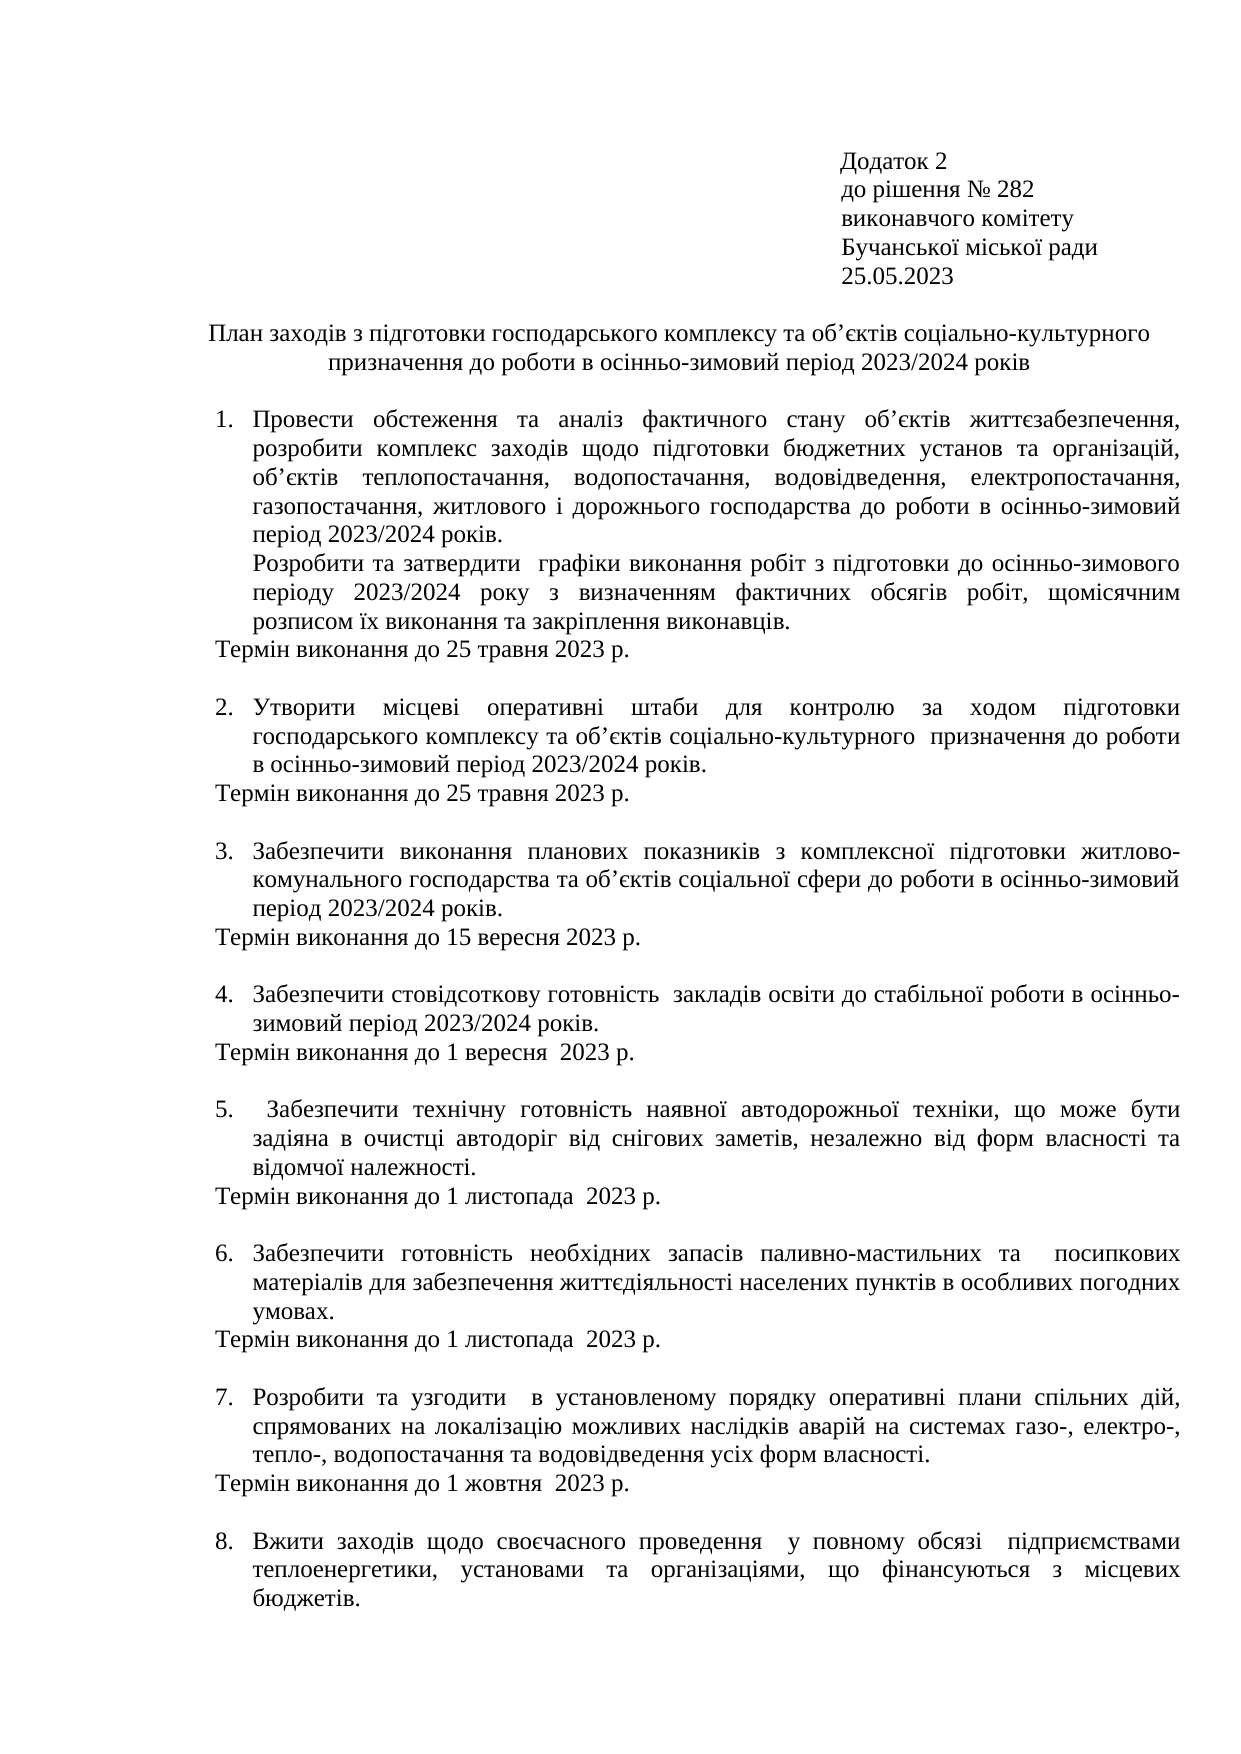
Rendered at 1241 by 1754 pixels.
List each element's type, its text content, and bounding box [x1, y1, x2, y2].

title Провести обстеження та аналіз фактичного стану об’єктів життєзабезпечення, розробити комплекс заходів щодо підготовки бюджетних установ та організацій, об’єктів теплопостачання, водопостачання, водовідведення, електропостачання, газопостачання, житлового і дорожнього господарства до роботи в осінньо-зимовий період 2023/2024 років. [215, 404, 1181, 548]
title Термін виконання до 1 листопада 2023 р. [215, 1181, 1181, 1209]
title Забезпечити стовідсоткову готовність закладів освіти до стабільної роботи в осінньо-зимовий період 2023/2024 років. [215, 979, 1181, 1037]
title Розробити та затвердити графіки виконання робіт з підготовки до осінньо-зимового періоду 2023/2024 року з визначенням фактичних обсягів робіт, щомісячним розписом їх виконання та закріплення виконавців. [252, 548, 1181, 634]
title Термін виконання до 1 вересня 2023 р. [215, 1037, 1181, 1066]
title 25.05.2023 [177, 261, 1181, 289]
title до рішення № 282 [177, 174, 1181, 203]
title Забезпечити технічну готовність наявної автодорожньої техніки, що може бути задіяна в очистці автодоріг від снігових заметів, незалежно від форм власності та відомчої належності. [215, 1094, 1181, 1181]
title Розробити та узгодити в установленому порядку оперативні плани спільних дій, спрямованих на локалізацію можливих наслідків аварій на системах газо-, електро-, тепло-, водопостачання та водовідведення усіх форм власності. [215, 1382, 1181, 1468]
title План заходів з підготовки господарського комплексу та об’єктів соціально-культурного призначення до роботи в осінньо-зимовий період 2023/2024 років [177, 318, 1181, 376]
title Термін виконання до 1 листопада 2023 р. [215, 1324, 1181, 1353]
title Додаток 2 [177, 146, 1181, 174]
title виконавчого комітету Бучанської міської ради [177, 203, 1181, 261]
title Забезпечити виконання планових показників з комплексної підготовки житлово-комунального господарства та об’єктів соціальної сфери до роботи в осінньо-зимовий період 2023/2024 років. [215, 836, 1181, 922]
title Термін виконання до 1 жовтня 2023 р. [215, 1468, 1181, 1497]
title Вжити заходів щодо своєчасного проведення у повному обсязі підприємствами теплоенергетики, установами та організаціями, що фінансуються з місцевих бюджетів. [215, 1526, 1181, 1612]
title Термін виконання до 25 травня 2023 р. [215, 634, 1181, 663]
title Забезпечити готовність необхідних запасів паливно-мастильних та посипкових матеріалів для забезпечення життєдіяльності населених пунктів в особливих погодних умовах. [215, 1238, 1181, 1324]
title Термін виконання до 25 травня 2023 р. [215, 778, 1181, 807]
title Утворити місцеві оперативні штаби для контролю за ходом підготовки господарського комплексу та об’єктів соціально-культурного призначення до роботи в осінньо-зимовий період 2023/2024 років. [215, 692, 1181, 778]
title Термін виконання до 15 вересня 2023 р. [215, 922, 1181, 951]
